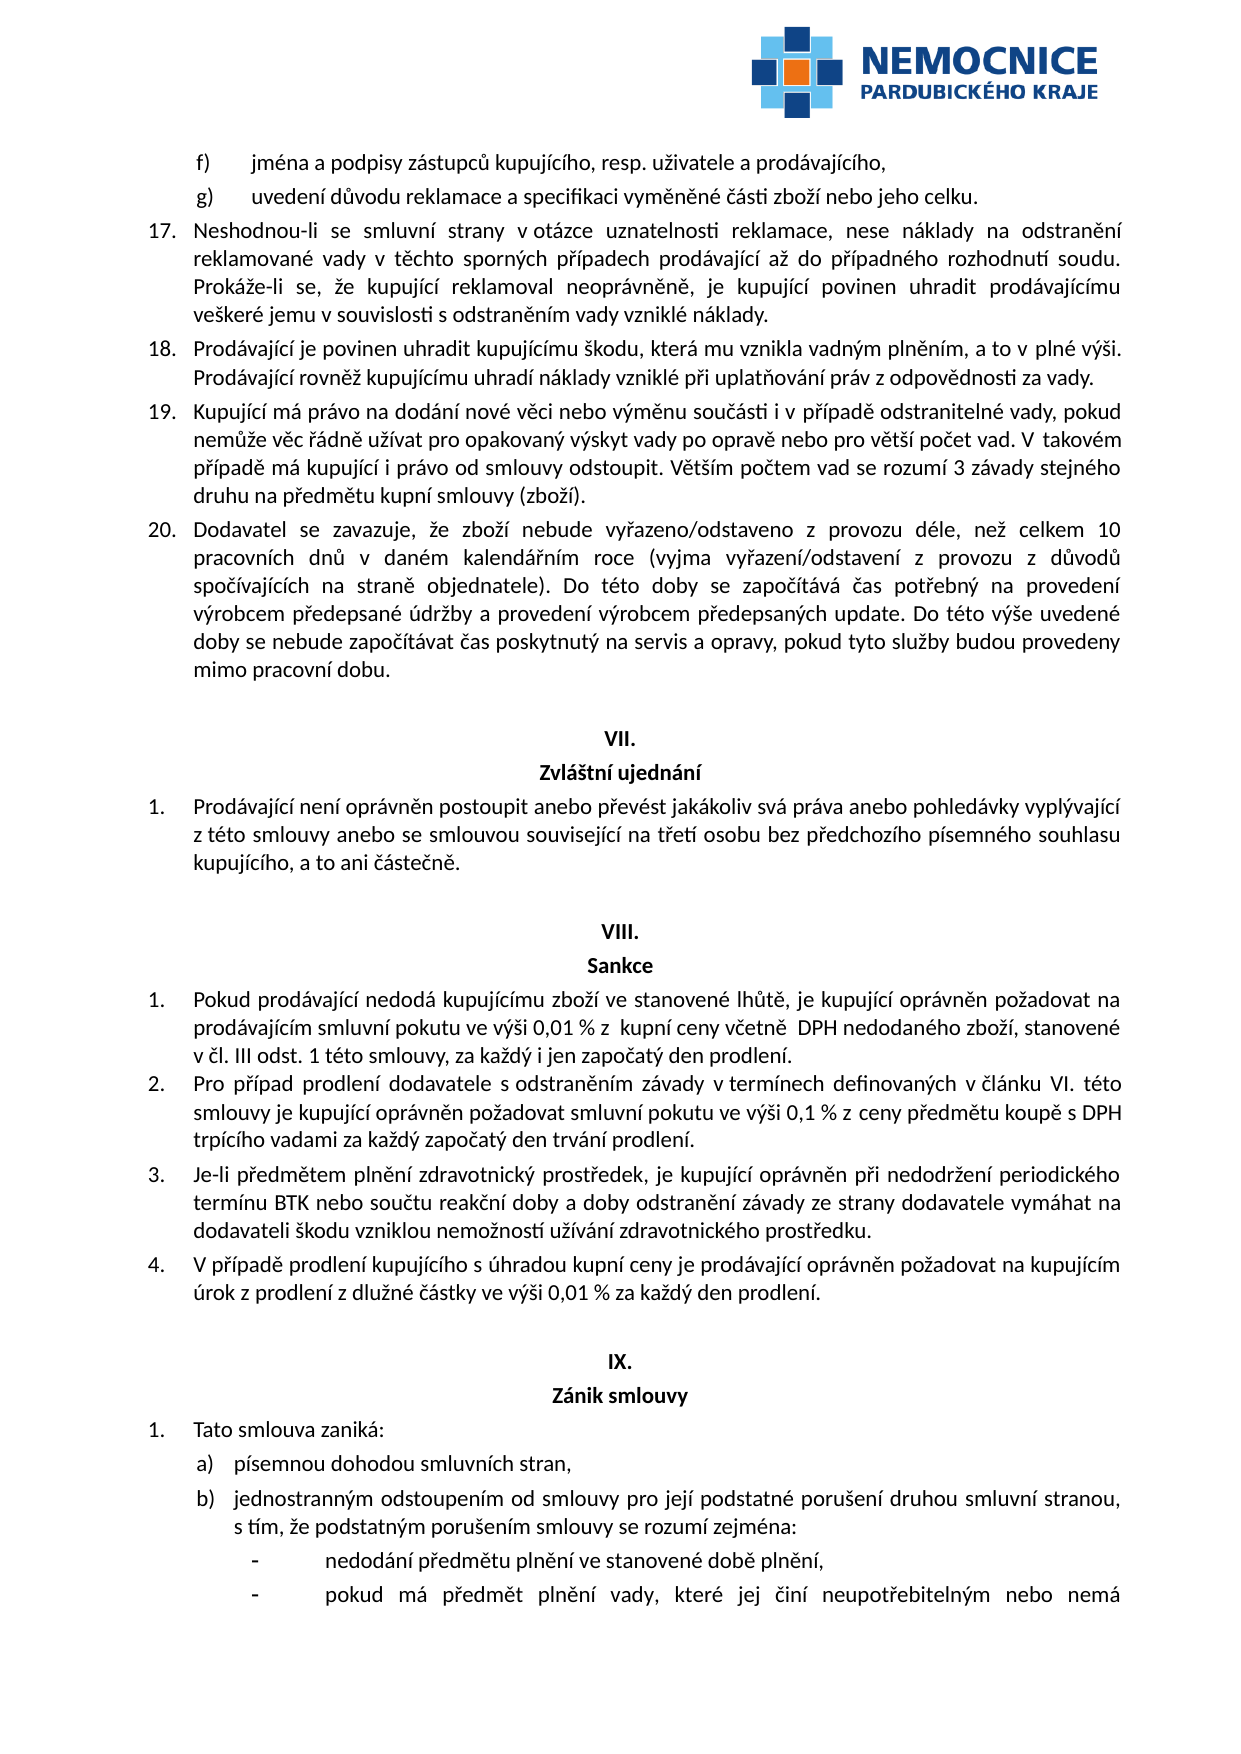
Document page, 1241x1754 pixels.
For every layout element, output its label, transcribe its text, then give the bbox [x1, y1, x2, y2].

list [251, 1580, 1122, 1608]
text VII. [118, 724, 1122, 752]
list jednostranným odstoupením od smlouvy pro její podstatné porušení druhou smluvní stranou, s tím, že podstatným porušením smlouvy se rozumí zejména: [196, 1484, 1122, 1540]
list Pro případ prodlení dodavatele s odstraněním závady v termínech definovaných v článku VI. této smlouvy je kupující oprávněn požadovat smluvní pokutu ve výši 0,1 % z ceny předmětu koupě s DPH trpícího vadami za každý započatý den trvání prodlení. [148, 1069, 1122, 1154]
list Neshodnou-li se smluvní strany v otázce uznatelnosti reklamace, nese náklady na odstranění reklamované vady v těchto sporných případech prodávající až do případného rozhodnutí soudu. Prokáže-li se, že kupující reklamoval neoprávněně, je kupující povinen uhradit prodávajícímu veškeré jemu v souvislosti s odstraněním vady vzniklé náklady. [148, 216, 1122, 328]
text Zvláštní ujednání [118, 758, 1122, 786]
list Dodavatel se zavazuje, že zboží nebude vyřazeno/odstaveno z provozu déle, než celkem 10 pracovních dnů v daném kalendářním roce (vyjma vyřazení/odstavení z provozu z důvodů spočívajících na straně objednatele). Do této doby se započítává čas potřebný na provedení výrobcem předepsané údržby a provedení výrobcem předepsaných update. Do této výše uvedené doby se nebude započítávat čas poskytnutý na servis a opravy, pokud tyto služby budou provedeny mimo pracovní dobu. [148, 515, 1122, 683]
list Prodávající není oprávněn postoupit anebo převést jakákoliv svá práva anebo pohledávky vyplývající z této smlouvy anebo se smlouvou související na třetí osobu bez předchozího písemného souhlasu kupujícího, a to ani částečně. [148, 792, 1122, 876]
list Kupující má právo na dodání nové věci nebo výměnu součásti i v případě odstranitelné vady, pokud nemůže věc řádně užívat pro opakovaný výskyt vady po opravě nebo pro větší počet vad. V takovém případě má kupující i právo od smlouvy odstoupit. Větším počtem vad se rozumí 3 závady stejného druhu na předmětu kupní smlouvy (zboží). [148, 397, 1122, 509]
text VIII. [118, 917, 1122, 945]
text Sankce [118, 951, 1122, 979]
list Je-li předmětem plnění zdravotnický prostředek, je kupující oprávněn při nedodržení periodického termínu BTK nebo součtu reakční doby a doby odstranění závady ze strany dodavatele vymáhat na dodavateli škodu vzniklou nemožností užívání zdravotnického prostředku. [148, 1160, 1122, 1244]
list Prodávající je povinen uhradit kupujícímu škodu, která mu vznikla vadným plněním, a to v plné výši. Prodávající rovněž kupujícímu uhradí náklady vzniklé při uplatňování práv z odpovědnosti za vady. [148, 334, 1122, 391]
list písemnou dohodou smluvních stran, [196, 1449, 1122, 1478]
list Pokud prodávající nedodá kupujícímu zboží ve stanovené lhůtě, je kupující oprávněn požadovat na prodávajícím smluvní pokutu ve výši 0,01 % z kupní ceny včetně DPH nedodaného zboží, stanovené v čl. III odst. 1 této smlouvy, za každý i jen započatý den prodlení. [148, 986, 1122, 1069]
list uvedení důvodu reklamace a specifikaci vyměněné části zboží nebo jeho celku. [196, 182, 1122, 210]
text IX. [118, 1347, 1122, 1375]
list V případě prodlení kupujícího s úhradou kupní ceny je prodávající oprávněn požadovat na kupujícím úrok z prodlení z dlužné částky ve výši 0,01 % za každý den prodlení. [148, 1250, 1122, 1306]
picture [750, 25, 1098, 119]
list nedodání předmětu plnění ve stanovené době plnění, [251, 1546, 1122, 1574]
list Tato smlouva zaniká: [148, 1415, 1122, 1443]
text Zánik smlouvy [118, 1381, 1122, 1409]
list jména a podpisy zástupců kupujícího, resp. uživatele a prodávajícího, [196, 148, 1122, 176]
